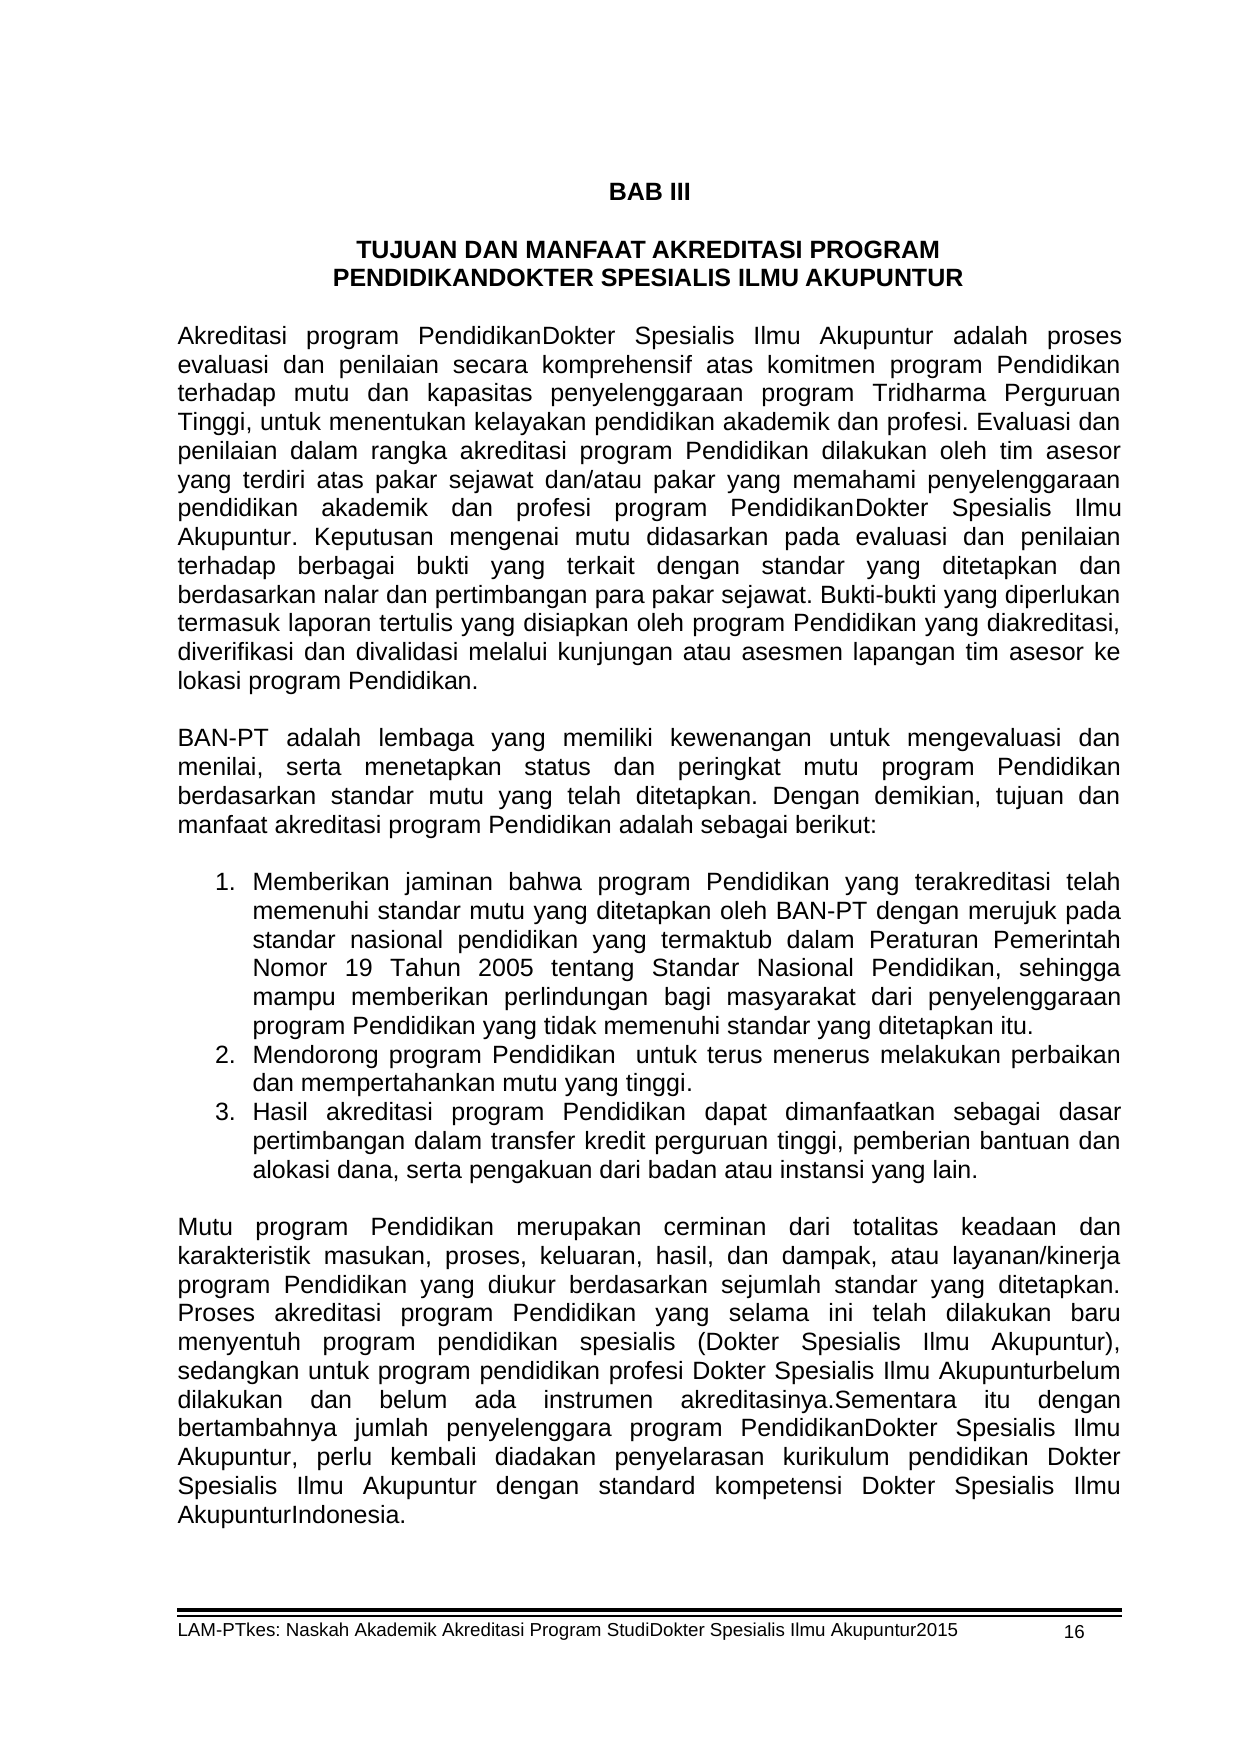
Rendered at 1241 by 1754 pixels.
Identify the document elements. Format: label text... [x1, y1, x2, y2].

list Mendorong program Pendidikan untuk terus menerus melakukan perbaikan dan mempertahankan mutu yang tinggi. [215, 1040, 1122, 1097]
subtitle BAB III [177, 177, 1122, 206]
text Mutu program Pendidikan merupakan cerminan dari totalitas keadaan dan karakteristik masukan, proses, keluaran, hasil, dan dampak, atau layanan/kinerja program Pendidikan yang diukur berdasarkan sejumlah standar yang ditetapkan. Proses akreditasi program Pendidikan yang selama ini telah dilakukan baru menyentuh program pendidikan spesialis (Dokter Spesialis Ilmu Akupuntur), sedangkan untuk program pendidikan profesi Dokter Spesialis Ilmu Akupunturbelum dilakukan dan belum ada instrumen akreditasinya.Sementara itu dengan bertambahnya jumlah penyelenggara program PendidikanDokter Spesialis Ilmu Akupuntur, perlu kembali diadakan penyelarasan kurikulum pendidikan Dokter Spesialis Ilmu Akupuntur dengan standard kompetensi Dokter Spesialis Ilmu AkupunturIndonesia. [177, 1212, 1122, 1528]
list Memberikan jaminan bahwa program Pendidikan yang terakreditasi telah memenuhi standar mutu yang ditetapkan oleh BAN-PT dengan merujuk pada standar nasional pendidikan yang termaktub dalam Peraturan Pemerintah Nomor 19 Tahun 2005 tentang Standar Nasional Pendidikan, sehingga mampu memberikan perlindungan bagi masyarakat dari penyelenggaraan program Pendidikan yang tidak memenuhi standar yang ditetapkan itu. [215, 867, 1122, 1040]
text Akreditasi program PendidikanDokter Spesialis Ilmu Akupuntur adalah proses evaluasi dan penilaian secara komprehensif atas komitmen program Pendidikan terhadap mutu dan kapasitas penyelenggaraan program Tridharma Perguruan Tinggi, untuk menentukan kelayakan pendidikan akademik dan profesi. Evaluasi dan penilaian dalam rangka akreditasi program Pendidikan dilakukan oleh tim asesor yang terdiri atas pakar sejawat dan/atau pakar yang memahami penyelenggaraan pendidikan akademik dan profesi program PendidikanDokter Spesialis Ilmu Akupuntur. Keputusan mengenai mutu didasarkan pada evaluasi dan penilaian terhadap berbagai bukti yang terkait dengan standar yang ditetapkan dan berdasarkan nalar dan pertimbangan para pakar sejawat. Bukti-bukti yang diperlukan termasuk laporan tertulis yang disiapkan oleh program Pendidikan yang diakreditasi, diverifikasi dan divalidasi melalui kunjungan atau asesmen lapangan tim asesor ke lokasi program Pendidikan. [177, 321, 1122, 695]
list Hasil akreditasi program Pendidikan dapat dimanfaatkan sebagai dasar pertimbangan dalam transfer kredit perguruan tinggi, pemberian bantuan dan alokasi dana, serta pengakuan dari badan atau instansi yang lain. [215, 1097, 1122, 1183]
subtitle TUJUAN DAN MANFAAT AKREDITASI PROGRAM PENDIDIKANDOKTER SPESIALIS ILMU AKUPUNTUR [271, 235, 1025, 292]
text BAN-PT adalah lembaga yang memiliki kewenangan untuk mengevaluasi dan menilai, serta menetapkan status dan peringkat mutu program Pendidikan berdasarkan standar mutu yang telah ditetapkan. Dengan demikian, tujuan dan manfaat akreditasi program Pendidikan adalah sebagai berikut: [177, 723, 1122, 838]
